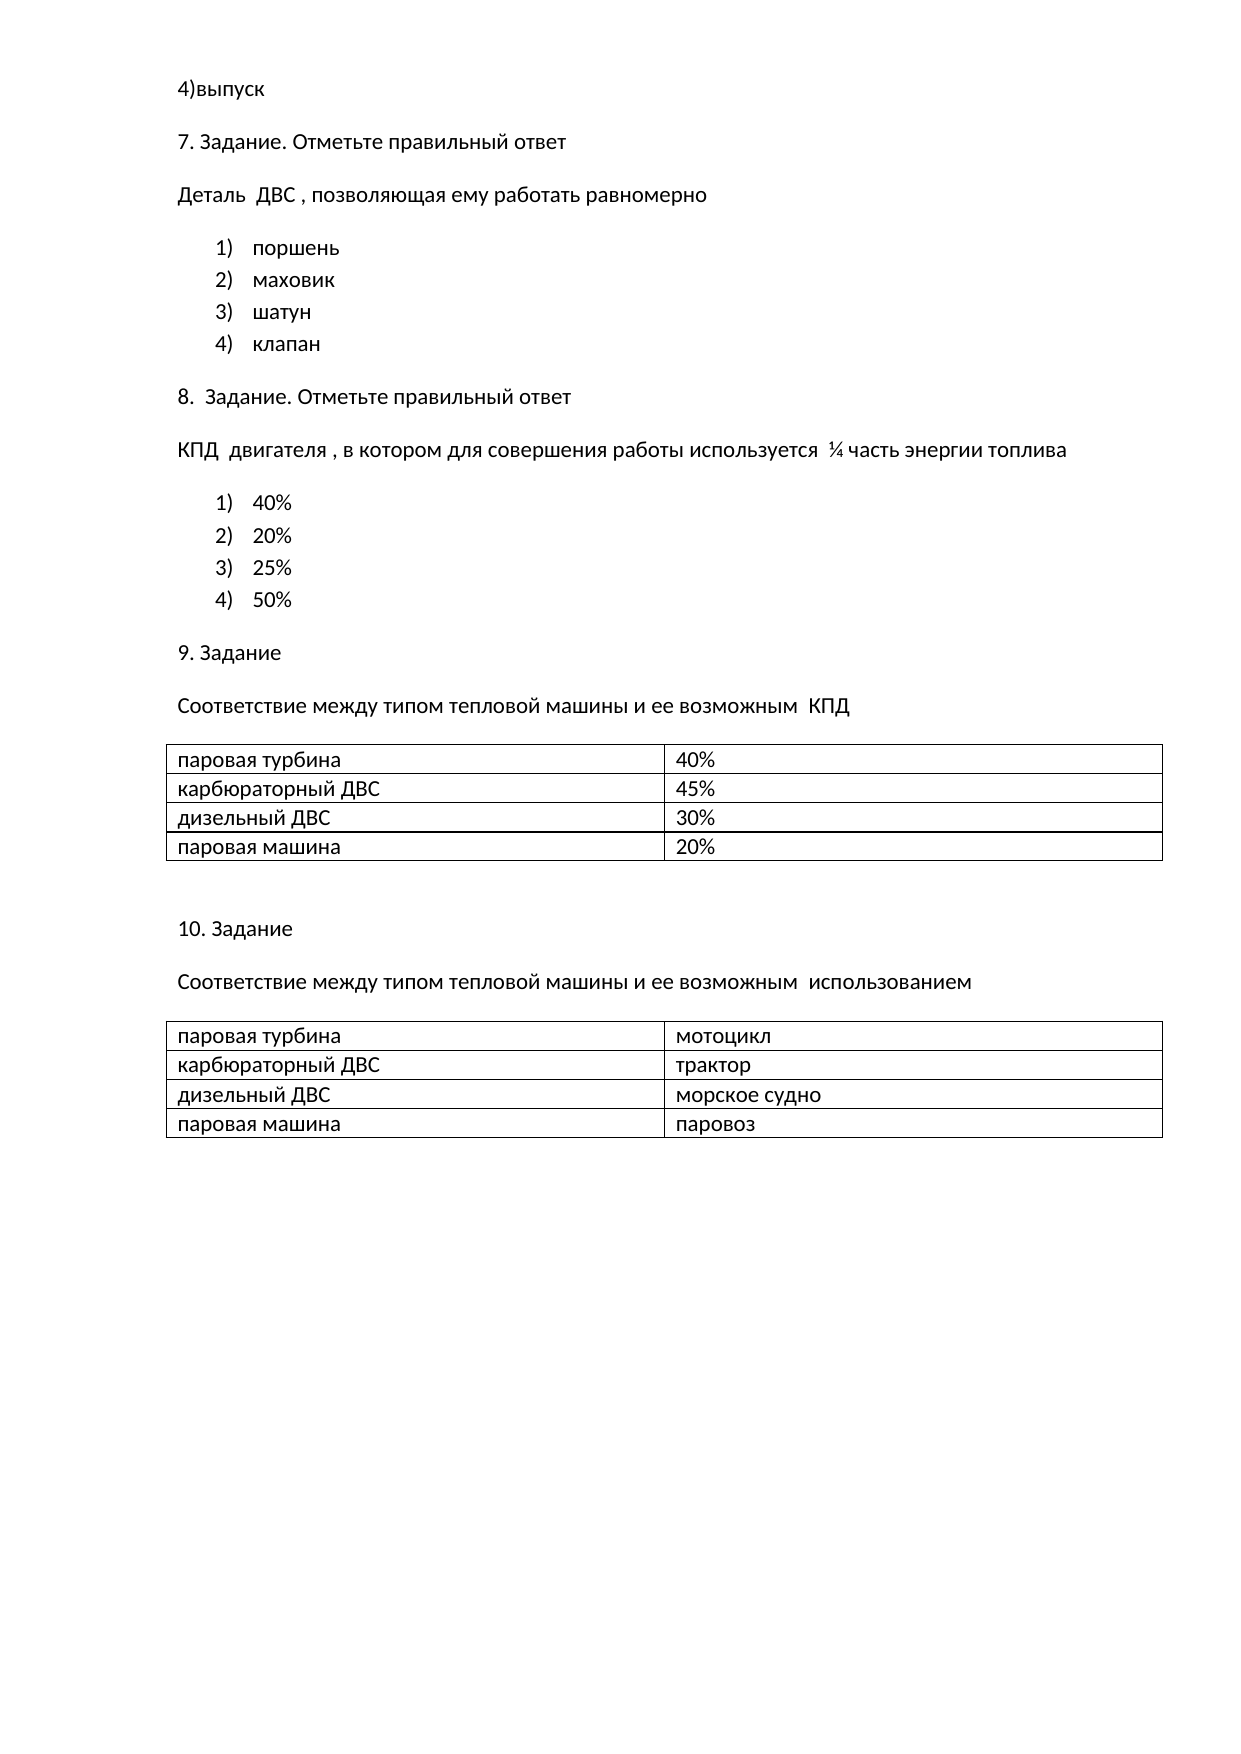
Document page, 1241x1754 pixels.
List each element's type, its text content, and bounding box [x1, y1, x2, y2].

text 7. Задание. Отметьте правильный ответ [177, 127, 1152, 155]
list маховик [215, 265, 1152, 293]
text Соответствие между типом тепловой машины и ее возможным КПД [177, 691, 1152, 719]
table_cell 30% [665, 803, 1162, 831]
table_cell дизельный ДВС [167, 803, 664, 831]
table_header паровая турбина [167, 745, 664, 773]
text 4)выпуск [177, 74, 1152, 102]
text 9. Задание [177, 638, 1152, 666]
list 40% [215, 488, 1152, 517]
list 20% [215, 521, 1152, 549]
table_cell 20% [665, 833, 1162, 860]
list 50% [215, 585, 1152, 613]
text Соответствие между типом тепловой машины и ее возможным использованием [177, 967, 1152, 996]
list шатун [215, 297, 1152, 325]
table_cell дизельный ДВС [167, 1080, 664, 1108]
table_cell паровая машина [167, 1109, 664, 1137]
table_cell карбюраторный ДВС [167, 774, 664, 802]
text КПД двигателя , в котором для совершения работы используется ¼ часть энергии топлива [177, 436, 1152, 463]
list поршень [215, 233, 1152, 261]
table_header 40% [665, 745, 1162, 773]
text 8. Задание. Отметьте правильный ответ [177, 382, 1152, 411]
table_cell морское судно [665, 1080, 1162, 1108]
text 10. Задание [177, 914, 1152, 942]
table_header мотоцикл [665, 1022, 1162, 1049]
list клапан [215, 329, 1152, 357]
table_header паровая турбина [167, 1022, 664, 1049]
list 25% [215, 553, 1152, 581]
table_cell трактор [665, 1051, 1162, 1079]
table_cell паровая машина [167, 833, 664, 860]
text Деталь ДВС , позволяющая ему работать равномерно [177, 180, 1152, 208]
table_cell карбюраторный ДВС [167, 1051, 664, 1079]
table_cell 45% [665, 774, 1162, 802]
table_cell паровоз [665, 1109, 1162, 1137]
